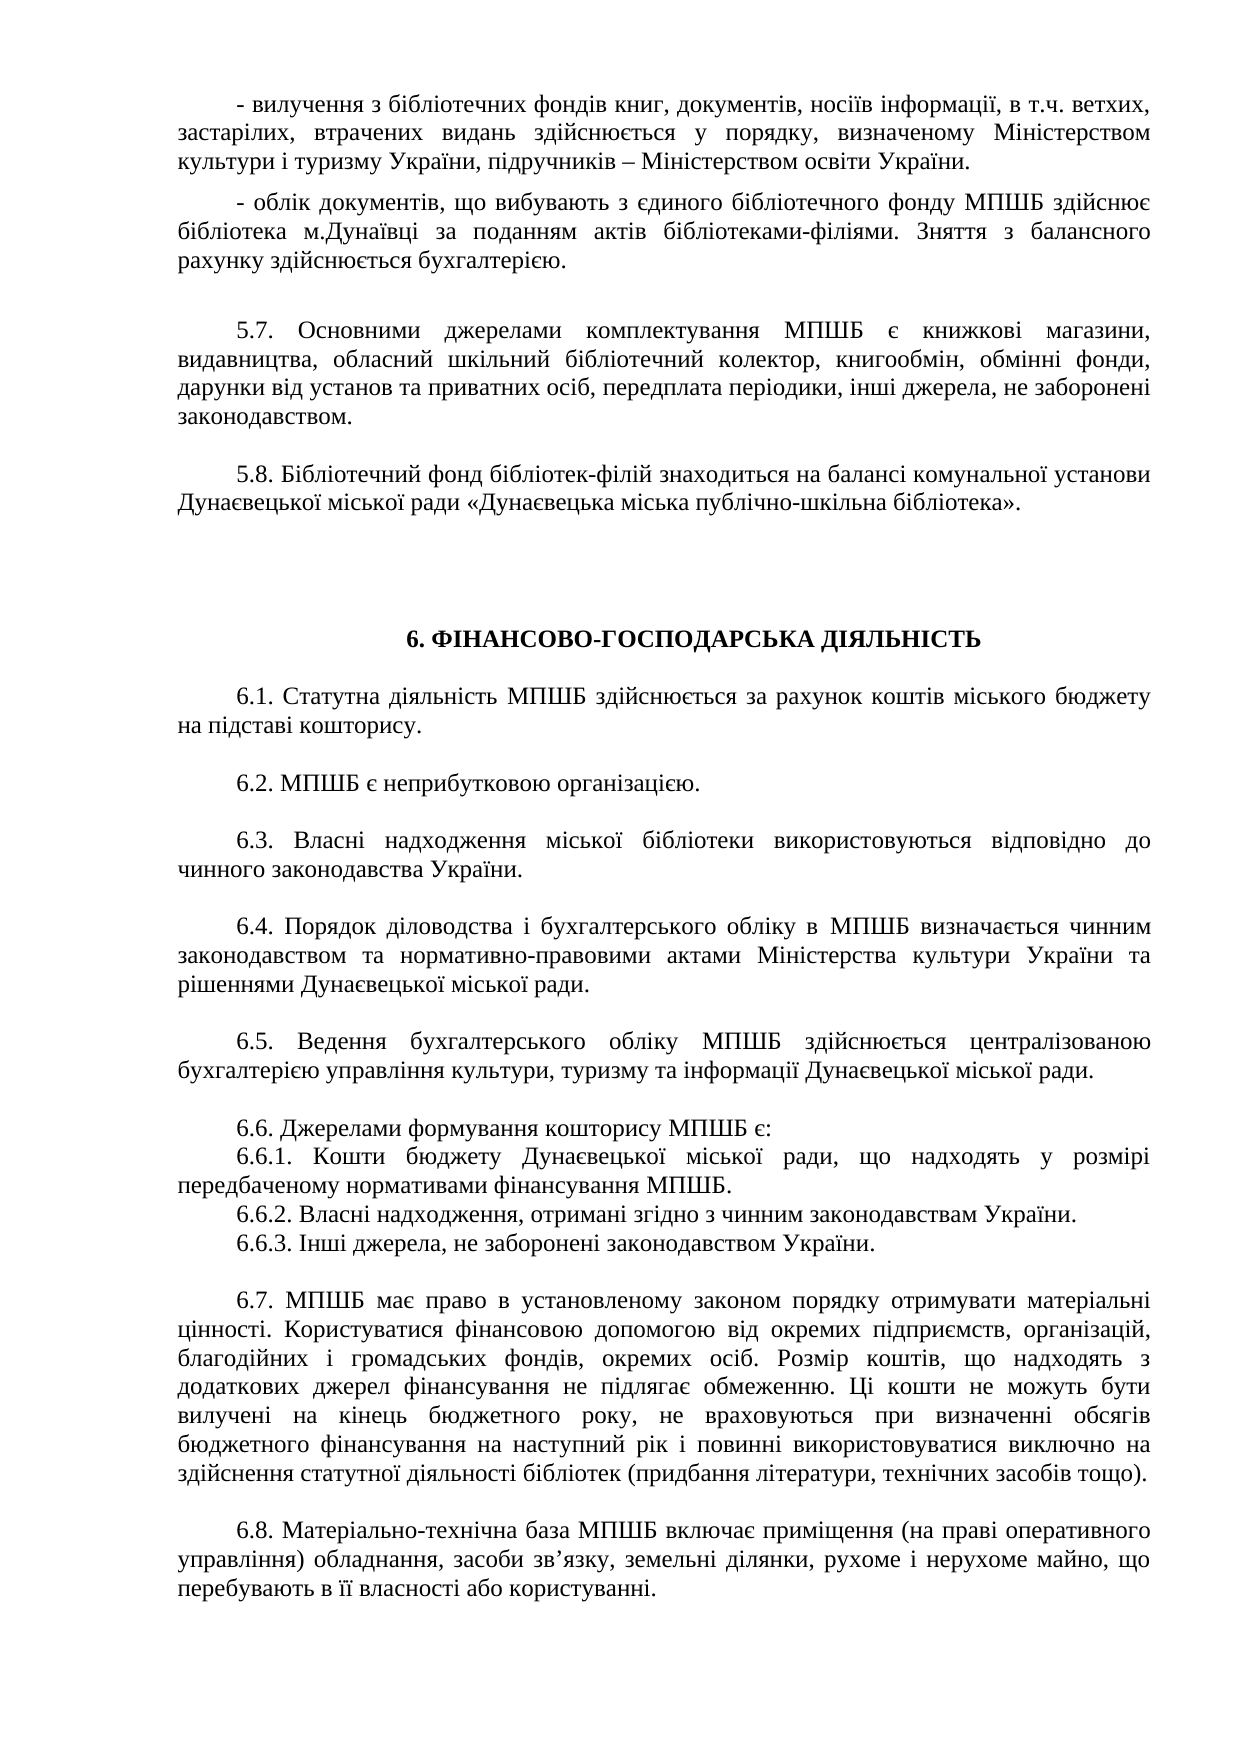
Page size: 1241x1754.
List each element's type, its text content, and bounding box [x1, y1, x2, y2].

text 6.4. Порядок діловодства і бухгалтерського обліку в МПШБ визначається чинним законодавством та нормативно-правовими актами Міністерства культури України та рішеннями Дунаєвецької міської ради. [177, 911, 1152, 998]
text 6.3. Власні надходження міської бібліотеки використовуються відповідно до чинного законодавства України. [177, 825, 1152, 883]
text 5.8. Бібліотечний фонд бібліотек-філій знаходиться на балансі комунальної установи Дунаєвецької міської ради «Дунаєвецька міська публічно-шкільна бібліотека». [177, 459, 1152, 516]
text 6.6.1. Кошти бюджету Дунаєвецької міської ради, що надходять у розмірі передбаченому нормативами фінансування МПШБ. [177, 1141, 1152, 1199]
text 6.8. Матеріально-технічна база МПШБ включає приміщення (на праві оперативного управління) обладнання, засоби зв’язку, земельні ділянки, рухоме і нерухоме майно, що перебувають в її власності або користуванні. [177, 1515, 1152, 1601]
text - облік документів, що вибувають з єдиного бібліотечного фонду МПШБ здійснює бібліотека м.Дунаївці за поданням актів бібліотеками-філіями. Зняття з балансного рахунку здійснюється бухгалтерією. [177, 187, 1152, 274]
text 6.6.3. Інші джерела, не заборонені законодавством України. [177, 1228, 1152, 1256]
text 6.6.2. Власні надходження, отримані згідно з чинним законодавствам України. [177, 1199, 1152, 1228]
text 6.6. Джерелами формування кошторису МПШБ є: [177, 1113, 1152, 1141]
text - вилучення з бібліотечних фондів книг, документів, носіїв інформації, в т.ч. ветхих, застарілих, втрачених видань здійснюється у порядку, визначеному Міністерством культури і туризму України, підручників – Міністерством освіти України. [177, 89, 1152, 175]
text 6.1. Статутна діяльність МПШБ здійснюється за рахунок коштів міського бюджету на підставі кошторису. [177, 681, 1152, 739]
text 6.2. МПШБ є неприбутковою організацією. [177, 768, 1152, 796]
text 6.7. МПШБ має право в установленому законом порядку отримувати матеріальні цінності. Користуватися фінансовою допомогою від окремих підприємств, організацій, благодійних і громадських фондів, окремих осіб. Розмір коштів, що надходять з додаткових джерел фінансування не підлягає обмеженню. Ці кошти не можуть бути вилучені на кінець бюджетного року, не враховуються при визначенні обсягів бюджетного фінансування на наступний рік і повинні використовуватися виключно на здійснення статутної діяльності бібліотек (придбання літератури, технічних засобів тощо). [177, 1285, 1152, 1486]
text 5.7. Основними джерелами комплектування МПШБ є книжкові магазини, видавництва, обласний шкільний бібліотечний колектор, книгообмін, обмінні фонди, дарунки від установ та приватних осіб, передплата періодики, інші джерела, не заборонені законодавством. [177, 315, 1152, 430]
text 6. ФІНАНСОВО-ГОСПОДАРСЬКА ДІЯЛЬНІСТЬ [177, 624, 1152, 653]
text 6.5. Ведення бухгалтерського обліку МПШБ здійснюється централізованою бухгалтерією управління культури, туризму та інформації Дунаєвецької міської ради. [177, 1026, 1152, 1084]
